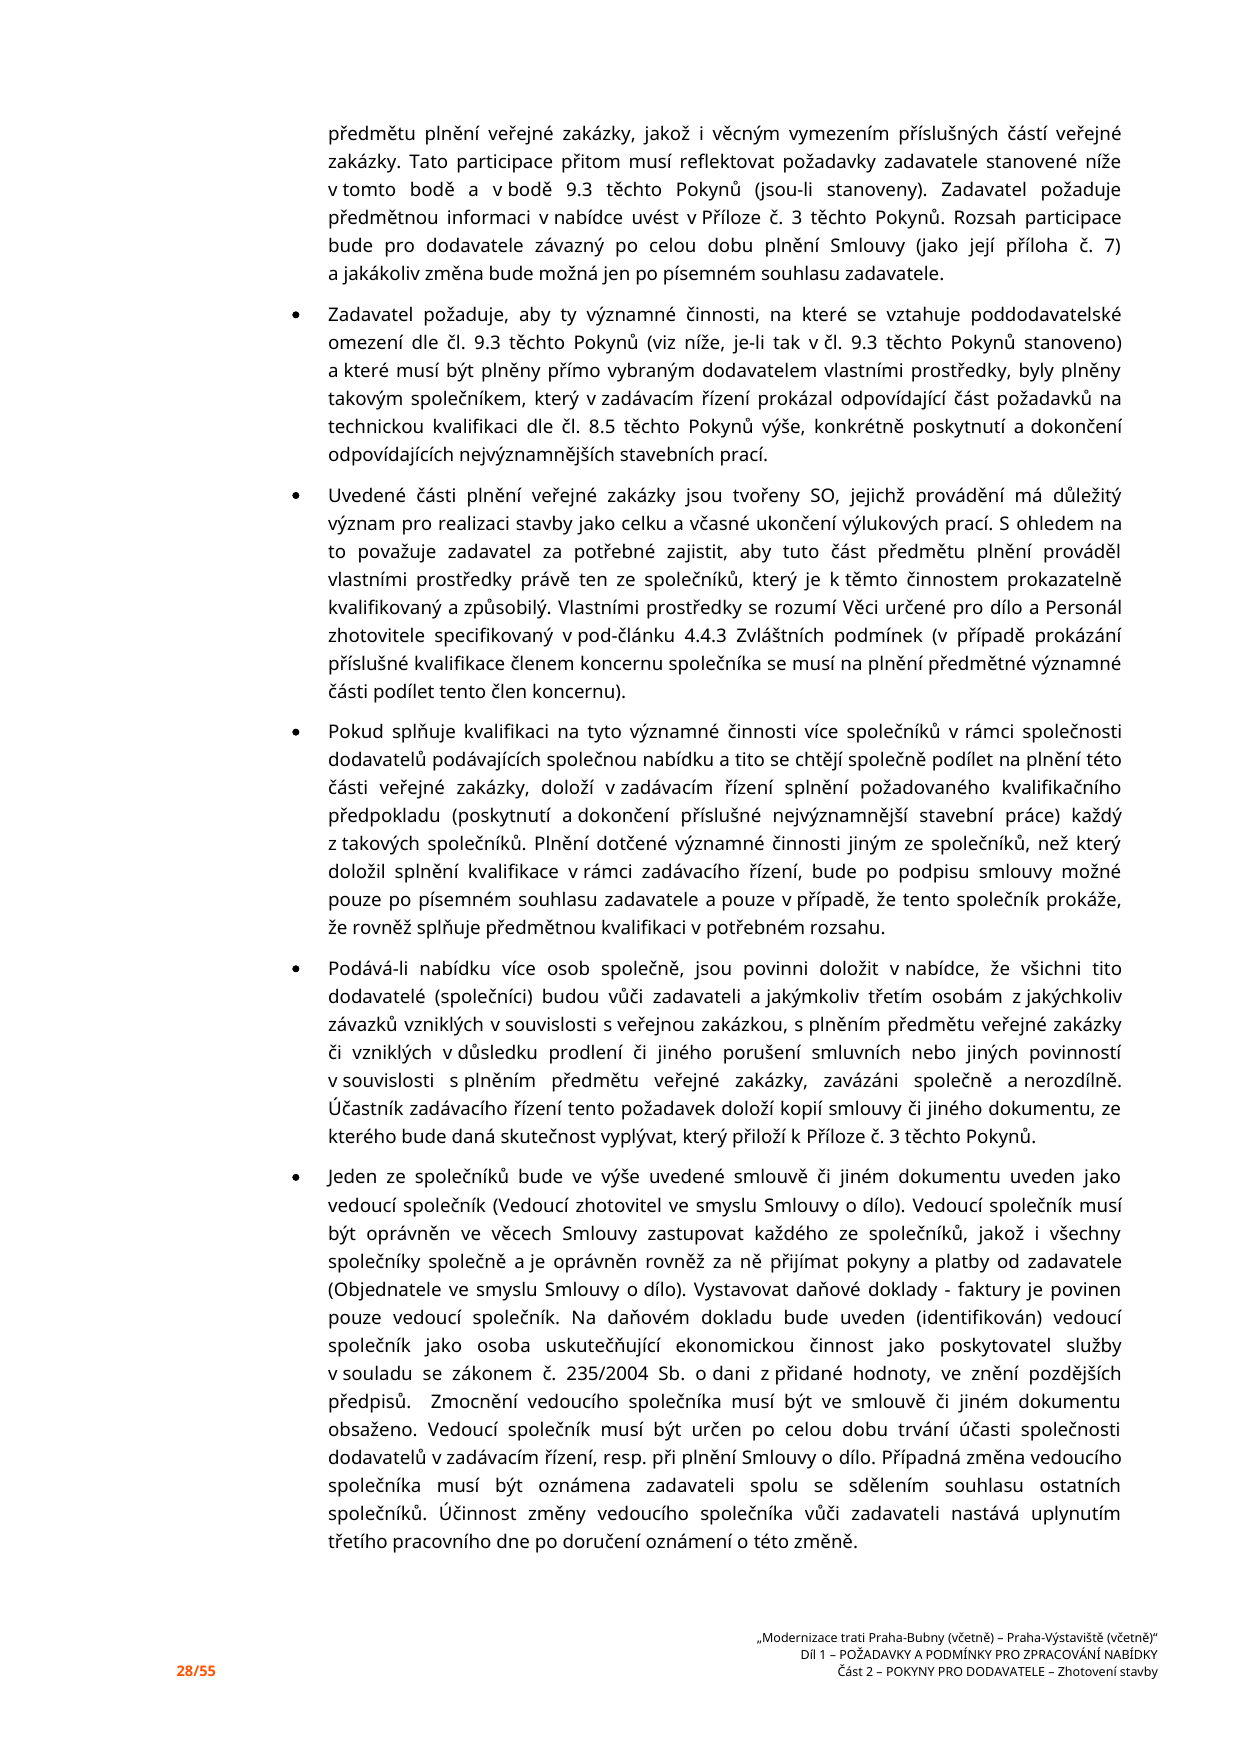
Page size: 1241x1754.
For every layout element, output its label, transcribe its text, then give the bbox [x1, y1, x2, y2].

text Jeden ze společníků bude ve výše uvedené smlouvě či jiném dokumentu uveden jako vedoucí společník (Vedoucí zhotovitel ve smyslu Smlouvy o dílo). Vedoucí společník musí být oprávněn ve věcech Smlouvy zastupovat každého ze společníků, jakož i všechny společníky společně a je oprávněn rovněž za ně přijímat pokyny a platby od zadavatele (Objednatele ve smyslu Smlouvy o dílo). Vystavovat daňové doklady - faktury je povinen pouze vedoucí společník. Na daňovém dokladu bude uveden (identifikován) vedoucí společník jako osoba uskutečňující ekonomickou činnost jako poskytovatel služby v souladu se zákonem č. 235/2004 Sb. o dani z přidané hodnoty, ve znění pozdějších předpisů. Zmocnění vedoucího společníka musí být ve smlouvě či jiném dokumentu obsaženo. Vedoucí společník musí být určen po celou dobu trvání účasti společnosti dodavatelů v zadávacím řízení, resp. při plnění Smlouvy o dílo. Případná změna vedoucího společníka musí být oznámena zadavateli spolu se sdělením souhlasu ostatních společníků. Účinnost změny vedoucího společníka vůči zadavateli nastává uplynutím třetího pracovního dne po doručení oznámení o této změně. [292, 1164, 1122, 1554]
text Uvedené části plnění veřejné zakázky jsou tvořeny SO, jejichž provádění má důležitý význam pro realizaci stavby jako celku a včasné ukončení výlukových prací. S ohledem na to považuje zadavatel za potřebné zajistit, aby tuto část předmětu plnění prováděl vlastními prostředky právě ten ze společníků, který je k těmto činnostem prokazatelně kvalifikovaný a způsobilý. Vlastními prostředky se rozumí Věci určené pro dílo a Personál zhotovitele specifikovaný v pod-článku 4.4.3 Zvláštních podmínek (v případě prokázání příslušné kvalifikace členem koncernu společníka se musí na plnění předmětné významné části podílet tento člen koncernu). [292, 482, 1122, 703]
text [292, 121, 1122, 286]
text Pokud splňuje kvalifikaci na tyto významné činnosti více společníků v rámci společnosti dodavatelů podávajících společnou nabídku a tito se chtějí společně podílet na plnění této části veřejné zakázky, doloží v zadávacím řízení splnění požadovaného kvalifikačního předpokladu (poskytnutí a dokončení příslušné nejvýznamnější stavební práce) každý z takových společníků. Plnění dotčené významné činnosti jiným ze společníků, než který doložil splnění kvalifikace v rámci zadávacího řízení, bude po podpisu smlouvy možné pouze po písemném souhlasu zadavatele a pouze v případě, že tento společník prokáže, že rovněž splňuje předmětnou kvalifikaci v potřebném rozsahu. [292, 718, 1122, 940]
text Podává-li nabídku více osob společně, jsou povinni doložit v nabídce, že všichni tito dodavatelé (společníci) budou vůči zadavateli a jakýmkoliv třetím osobám z jakýchkoliv závazků vzniklých v souvislosti s veřejnou zakázkou, s plněním předmětu veřejné zakázky či vzniklých v důsledku prodlení či jiného porušení smluvních nebo jiných povinností v souvislosti s plněním předmětu veřejné zakázky, zavázáni společně a nerozdílně. Účastník zadávacího řízení tento požadavek doloží kopií smlouvy či jiného dokumentu, ze kterého bude daná skutečnost vyplývat, který přiloží k Příloze č. 3 těchto Pokynů. [292, 955, 1122, 1149]
text Zadavatel požaduje, aby ty významné činnosti, na které se vztahuje poddodavatelské omezení dle čl. 9.3 těchto Pokynů (viz níže, je-li tak v čl. 9.3 těchto Pokynů stanoveno) a které musí být plněny přímo vybraným dodavatelem vlastními prostředky, byly plněny takovým společníkem, který v zadávacím řízení prokázal odpovídající část požadavků na technickou kvalifikaci dle čl. 8.5 těchto Pokynů výše, konkrétně poskytnutí a dokončení odpovídajících nejvýznamnějších stavebních prací. [292, 301, 1122, 467]
